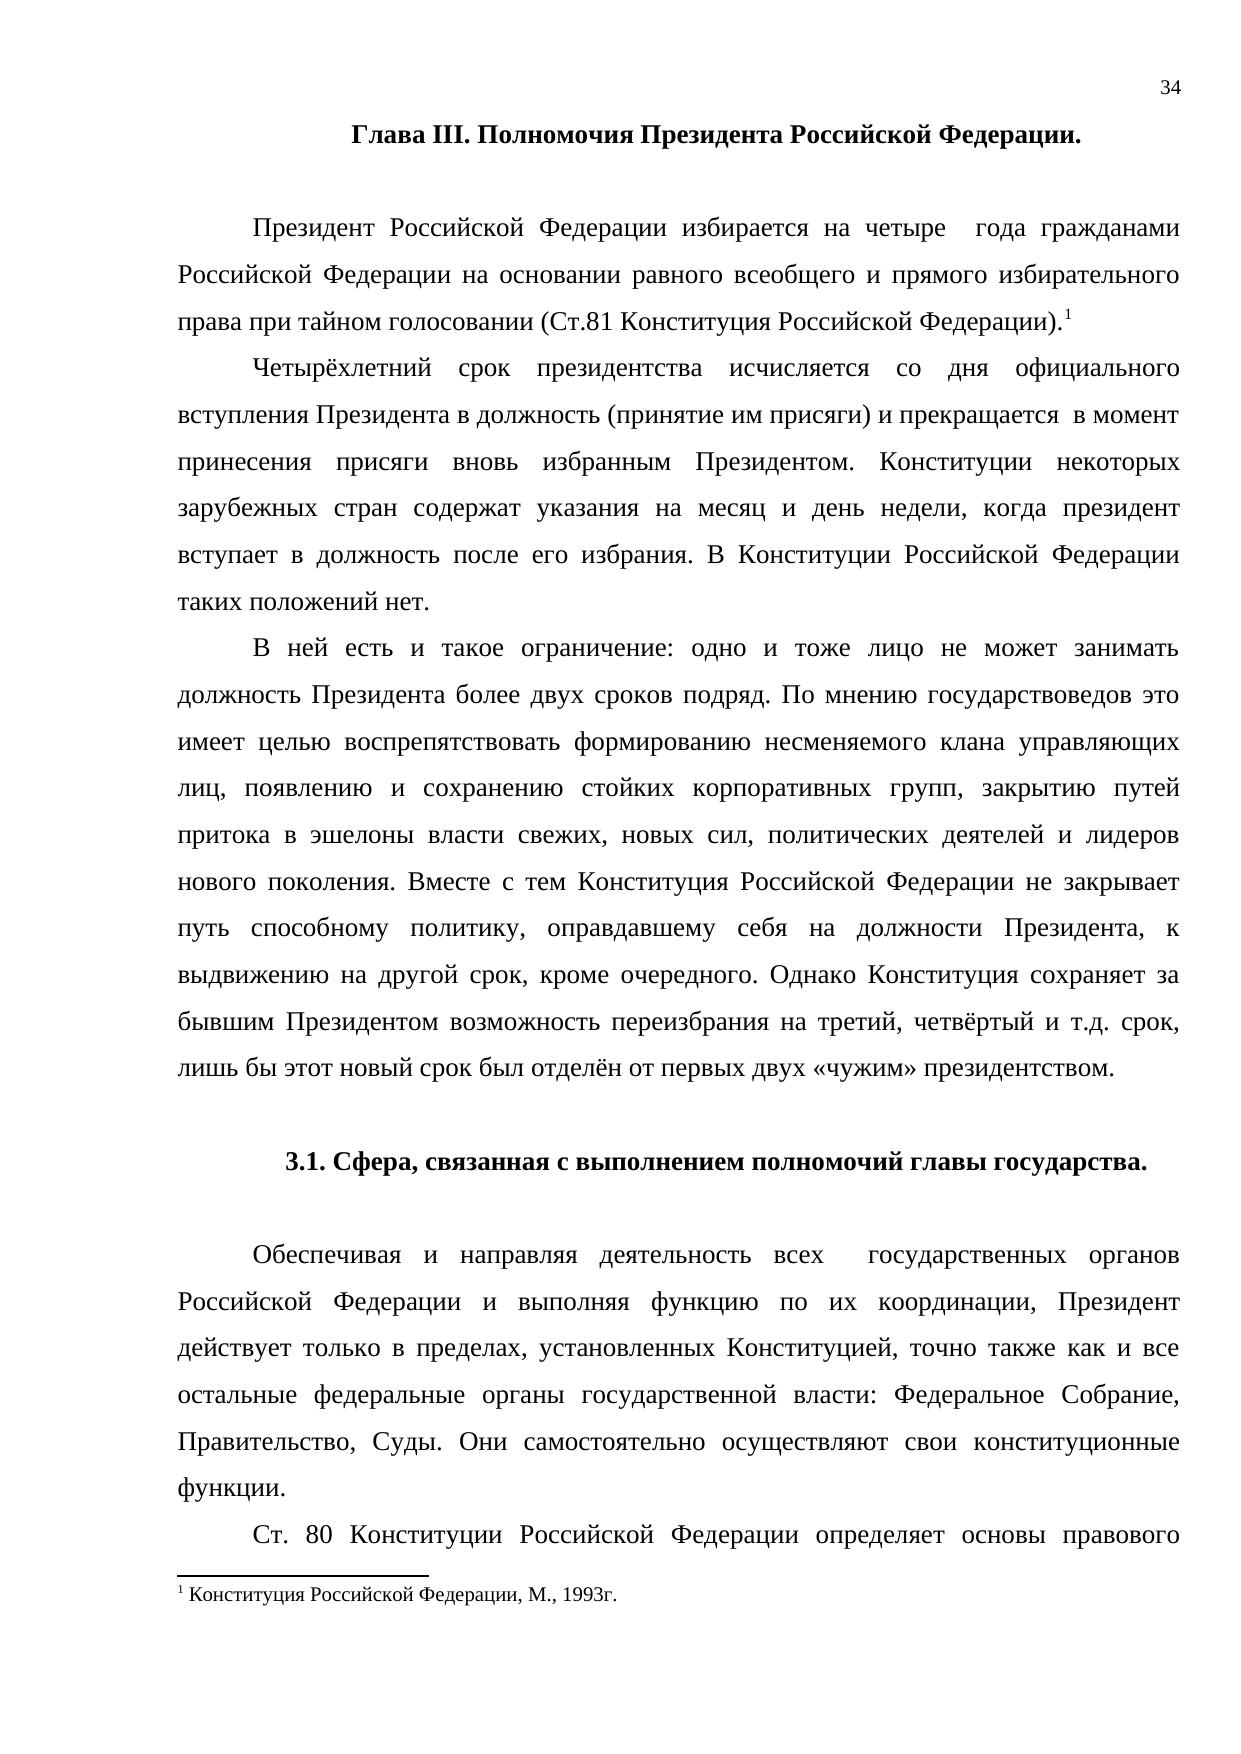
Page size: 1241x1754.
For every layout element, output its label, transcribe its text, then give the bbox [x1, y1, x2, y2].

text 3.1. Сфера, связанная с выполнением полномочий главы государства. [177, 1145, 1181, 1176]
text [177, 1518, 1181, 1549]
text Глава III. Полномочия Президента Российской Федерации. [177, 118, 1181, 149]
text Президент Российской Федерации избирается на четыре года гражданами Российской Федерации на основании равного всеобщего и прямого избирательного права при тайном голосовании (Ст.81 Конституция Российской Федерации). [177, 211, 1181, 336]
text Обеспечивая и направляя деятельность всех государственных органов Российской Федерации и выполняя функцию по их координации, Президент действует только в пределах, установленных Конституцией, точно также как и все остальные федеральные органы государственной власти: Федеральное Собрание, Правительство, Суды. Они самостоятельно осуществляют свои конституционные функции. [177, 1238, 1181, 1503]
text В ней есть и такое ограничение: одно и тоже лицо не может занимать должность Президента более двух сроков подряд. По мнению государствоведов это имеет целью воспрепятствовать формированию несменяемого клана управляющих лиц, появлению и сохранению стойких корпоративных групп, закрытию путей притока в эшелоны власти свежих, новых сил, политических деятелей и лидеров нового поколения. Вместе с тем Конституция Российской Федерации не закрывает путь способному политику, оправдавшему себя на должности Президента, к выдвижению на другой срок, кроме очередного. Однако Конституция сохраняет за бывшим Президентом возможность переизбрания на третий, четвёртый и т.д. срок, лишь бы этот новый срок был отделён от первых двух «чужим» президентством. [177, 631, 1181, 1083]
text Четырёхлетний срок президентства исчисляется со дня официального вступления Президента в должность (принятие им присяги) и прекращается в момент принесения присяги вновь избранным Президентом. Конституции некоторых зарубежных стран содержат указания на месяц и день недели, когда президент вступает в должность после его избрания. В Конституции Российской Федерации таких положений нет. [177, 351, 1181, 616]
